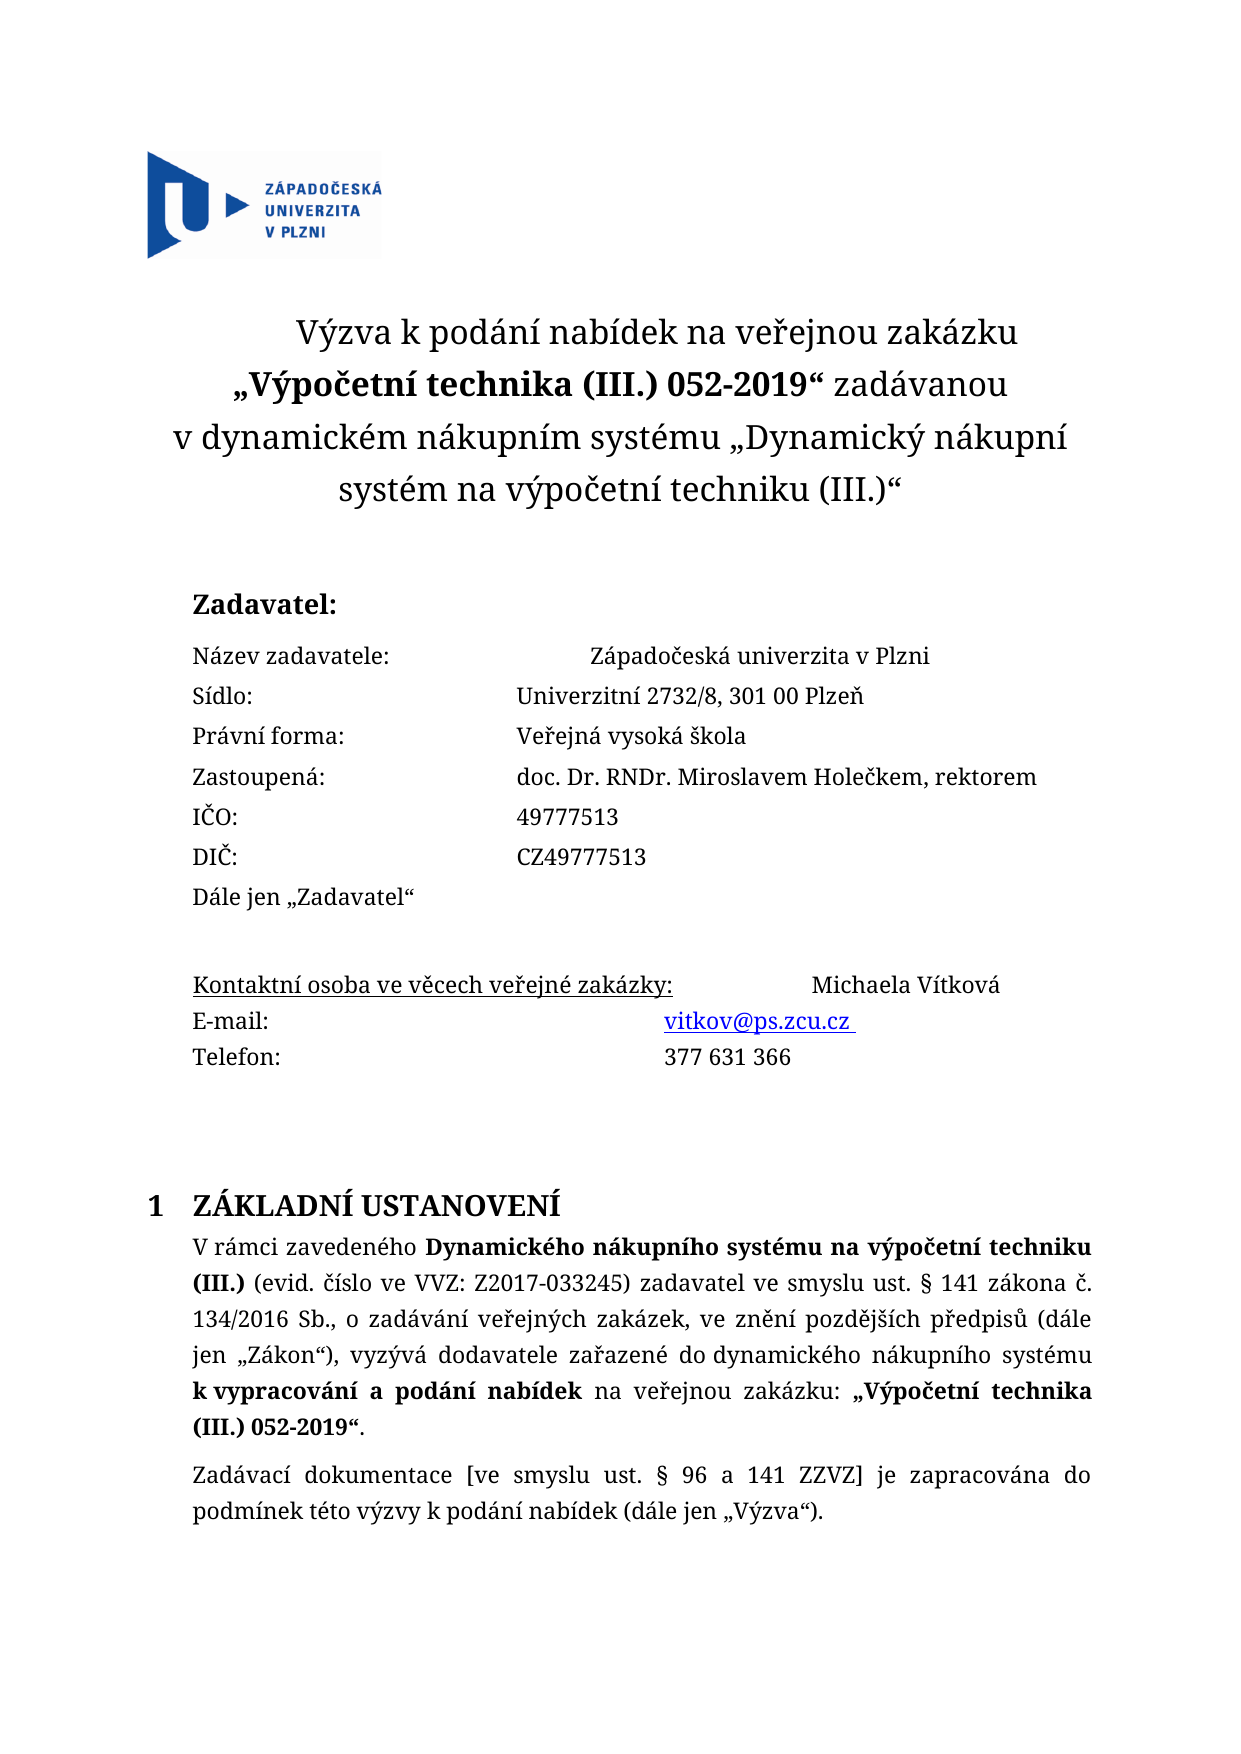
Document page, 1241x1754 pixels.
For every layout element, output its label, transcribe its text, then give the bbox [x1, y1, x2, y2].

text Telefon: 377 631 366 [148, 1041, 1093, 1072]
text Zadavatel: [192, 585, 1093, 622]
text Právní forma: Veřejná vysoká škola [148, 720, 1093, 752]
text Sídlo: Univerzitní 2732/8, 301 00 Plzeň [148, 680, 1093, 711]
text V rámci zavedeného Dynamického nákupního systému na výpočetní techniku (III.) (evid. číslo ve VVZ: Z2017-033245) zadavatel ve smyslu ust. § 141 zákona č. 134/2016 Sb., o zadávání veřejných zakázek, ve znění pozdějších předpisů (dále jen „Zákon“), vyzývá dodavatele zařazené do dynamického nákupního systému k vypracování a podání nabídek na veřejnou zakázku: „Výpočetní technika (III.) 052-2019“. [192, 1231, 1093, 1442]
text IČO: 49777513 [148, 801, 1093, 832]
text Dále jen „Zadavatel“ [148, 881, 1093, 912]
text Zastoupená: doc. Dr. RNDr. Miroslavem Holečkem, rektorem [192, 760, 1093, 792]
text Název zadavatele: Západočeská univerzita v Plzni [148, 640, 1093, 671]
text DIČ: CZ49777513 [148, 841, 1093, 872]
text Kontaktní osoba ve věcech veřejné zakázky: Michaela Vítková [148, 969, 1093, 1001]
text E-mail: vitkov@ps.zcu.cz [148, 1005, 1093, 1036]
subtitle 1 ZÁKLADNÍ USTANOVENÍ [148, 1185, 1093, 1225]
picture [147, 151, 382, 259]
text Výzva k podání nabídek na veřejnou zakázku „Výpočetní technika (III.) 052-2019“ zadávanou v dynamickém nákupním systému „Dynamický nákupní systém na výpočetní techniku (III.)“ [148, 309, 1093, 511]
text Zadávací dokumentace [ve smyslu ust. § 96 a 141 ZZVZ] je zapracována do podmínek této výzvy k podání nabídek (dále jen „Výzva“). [192, 1459, 1093, 1526]
